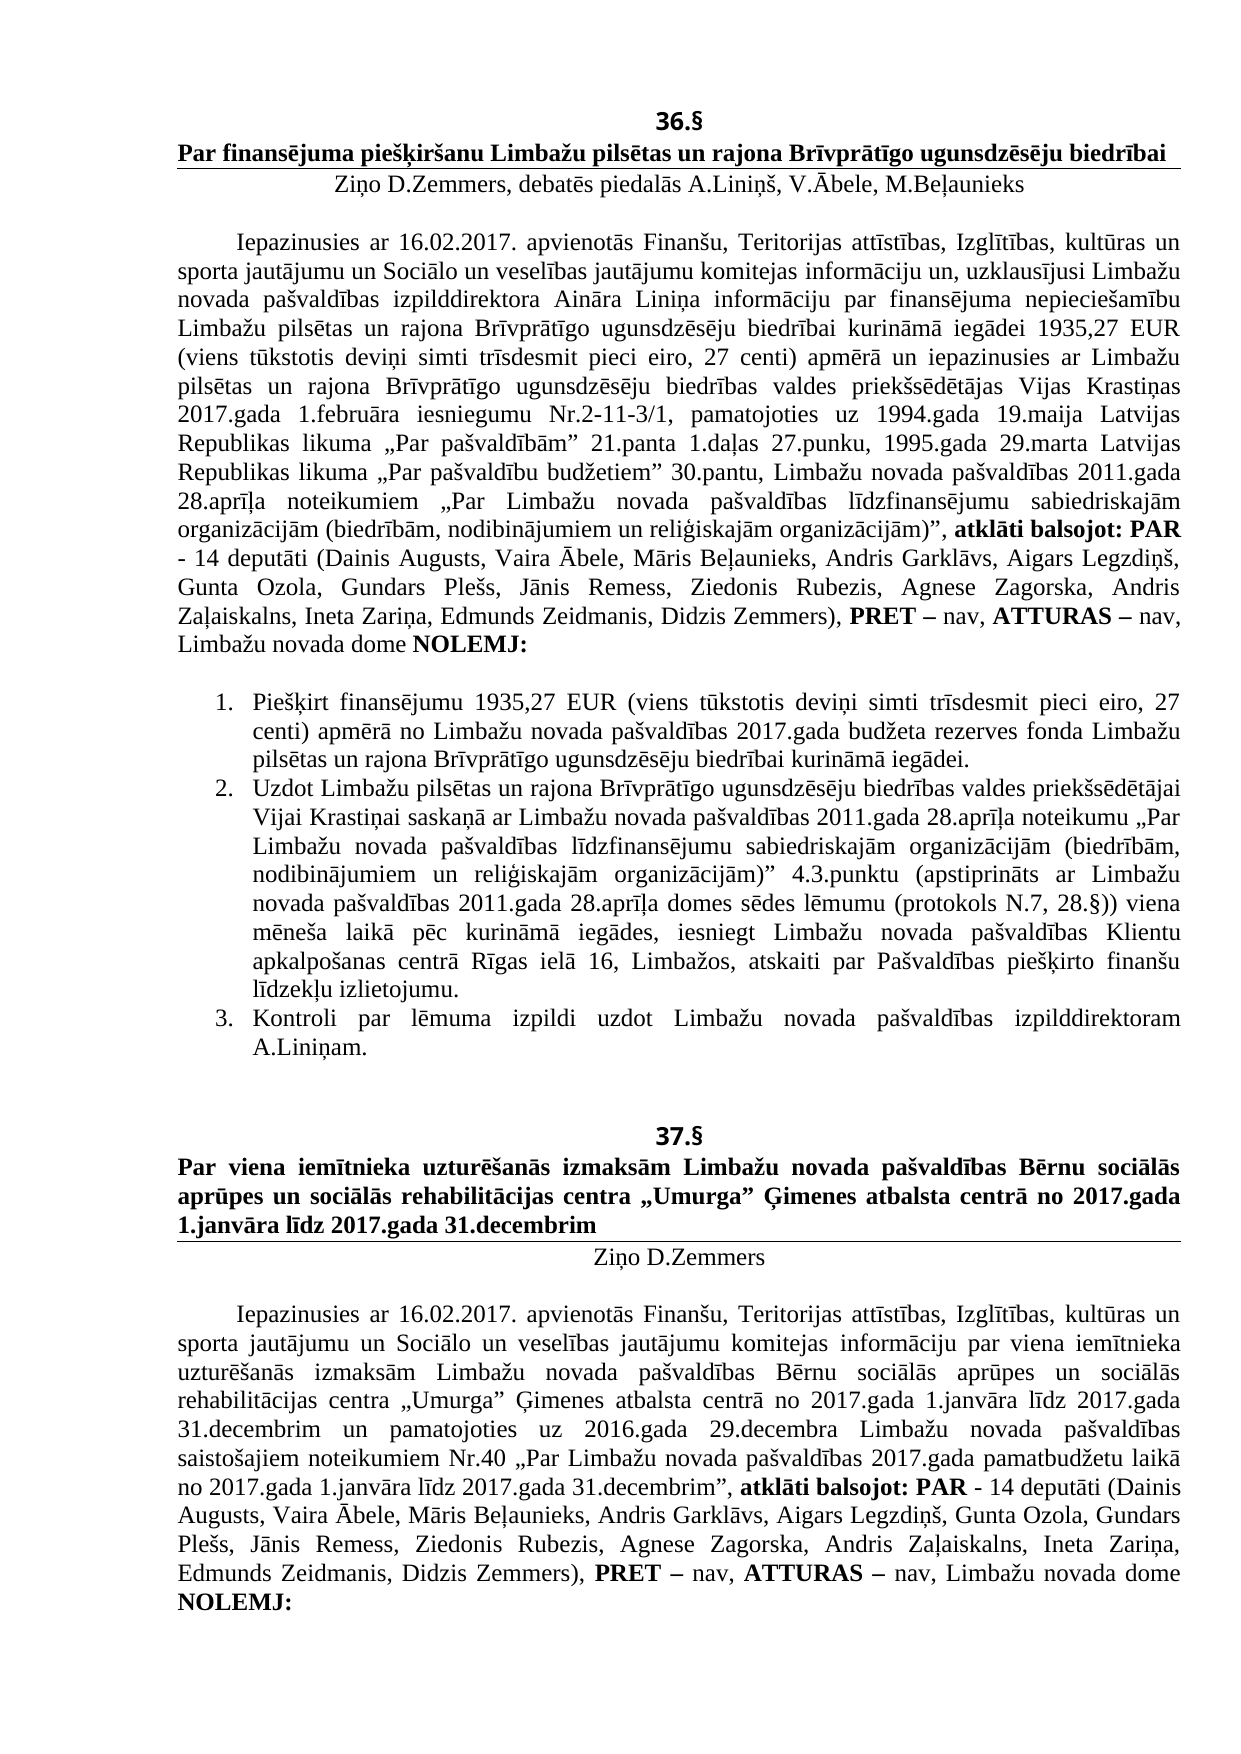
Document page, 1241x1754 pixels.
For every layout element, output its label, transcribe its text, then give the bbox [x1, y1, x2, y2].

text Iepazinusies ar 16.02.2017. apvienotās Finanšu, Teritorijas attīstības, Izglītības, kultūras un sporta jautājumu un Sociālo un veselības jautājumu komitejas informāciju un, uzklausījusi Limbažu novada pašvaldības izpilddirektora Aināra Liniņa informāciju par finansējuma nepieciešamību Limbažu pilsētas un rajona Brīvprātīgo ugunsdzēsēju biedrībai kurināmā iegādei 1935,27 EUR (viens tūkstotis deviņi simti trīsdesmit pieci eiro, 27 centi) apmērā un iepazinusies ar Limbažu pilsētas un rajona Brīvprātīgo ugunsdzēsēju biedrības valdes priekšsēdētājas Vijas Krastiņas 2017.gada 1.februāra iesniegumu Nr.2-11-3/1, pamatojoties uz 1994.gada 19.maija Latvijas Republikas likuma „Par pašvaldībām” 21.panta 1.daļas 27.punku, 1995.gada 29.marta Latvijas Republikas likuma „Par pašvaldību budžetiem” 30.pantu, Limbažu novada pašvaldības 2011.gada 28.aprīļa noteikumiem „Par Limbažu novada pašvaldības līdzfinansējumu sabiedriskajām organizācijām (biedrībām, nodibinājumiem un reliģiskajām organizācijām)”, atklāti balsojot: PAR - 14 deputāti (Dainis Augusts, Vaira Ābele, Māris Beļaunieks, Andris Garklāvs, Aigars Legzdiņš, Gunta Ozola, Gundars Plešs, Jānis Remess, Ziedonis Rubezis, Agnese Zagorska, Andris Zaļaiskalns, Ineta Zariņa, Edmunds Zeidmanis, Didzis Zemmers), PRET – nav, ATTURAS – nav, Limbažu novada dome NOLEMJ: [177, 227, 1181, 658]
text Par finansējuma piešķiršanu Limbažu pilsētas un rajona Brīvprātīgo ugunsdzēsēju biedrībai [177, 138, 1181, 168]
list Kontroli par lēmuma izpildi uzdot Limbažu novada pašvaldības izpilddirektoram A.Liniņam. [215, 1003, 1181, 1061]
text Par viena iemītnieka uzturēšanās izmaksām Limbažu novada pašvaldības Bērnu sociālās aprūpes un sociālās rehabilitācijas centra „Umurga” Ģimenes atbalsta centrā no 2017.gada 1.janvāra līdz 2017.gada 31.decembrim [177, 1152, 1181, 1241]
list Piešķirt finansējumu 1935,27 EUR (viens tūkstotis deviņi simti trīsdesmit pieci eiro, 27 centi) apmērā no Limbažu novada pašvaldības 2017.gada budžeta rezerves fonda Limbažu pilsētas un rajona Brīvprātīgo ugunsdzēsēju biedrībai kurināmā iegādei. [215, 687, 1181, 773]
text 36.§ [177, 103, 1181, 138]
text Ziņo D.Zemmers [177, 1242, 1181, 1270]
text Iepazinusies ar 16.02.2017. apvienotās Finanšu, Teritorijas attīstības, Izglītības, kultūras un sporta jautājumu un Sociālo un veselības jautājumu komitejas informāciju par viena iemītnieka uzturēšanās izmaksām Limbažu novada pašvaldības Bērnu sociālās aprūpes un sociālās rehabilitācijas centra „Umurga” Ģimenes atbalsta centrā no 2017.gada 1.janvāra līdz 2017.gada 31.decembrim un pamatojoties uz 2016.gada 29.decembra Limbažu novada pašvaldības saistošajiem noteikumiem Nr.40 „Par Limbažu novada pašvaldības 2017.gada pamatbudžetu laikā no 2017.gada 1.janvāra līdz 2017.gada 31.decembrim”, atklāti balsojot: PAR - 14 deputāti (Dainis Augusts, Vaira Ābele, Māris Beļaunieks, Andris Garklāvs, Aigars Legzdiņš, Gunta Ozola, Gundars Plešs, Jānis Remess, Ziedonis Rubezis, Agnese Zagorska, Andris Zaļaiskalns, Ineta Zariņa, Edmunds Zeidmanis, Didzis Zemmers), PRET – nav, ATTURAS – nav, Limbažu novada dome NOLEMJ: [177, 1299, 1181, 1615]
text Ziņo D.Zemmers, debatēs piedalās A.Liniņš, V.Ābele, M.Beļaunieks [177, 169, 1181, 198]
list Uzdot Limbažu pilsētas un rajona Brīvprātīgo ugunsdzēsēju biedrības valdes priekšsēdētājai Vijai Krastiņai saskaņā ar Limbažu novada pašvaldības 2011.gada 28.aprīļa noteikumu „Par Limbažu novada pašvaldības līdzfinansējumu sabiedriskajām organizācijām (biedrībām, nodibinājumiem un reliģiskajām organizācijām)” 4.3.punktu (apstiprināts ar Limbažu novada pašvaldības 2011.gada 28.aprīļa domes sēdes lēmumu (protokols N.7, 28.§)) viena mēneša laikā pēc kurināmā iegādes, iesniegt Limbažu novada pašvaldības Klientu apkalpošanas centrā Rīgas ielā 16, Limbažos, atskaiti par Pašvaldības piešķirto finanšu līdzekļu izlietojumu. [215, 773, 1181, 1003]
text 37.§ [177, 1118, 1181, 1152]
